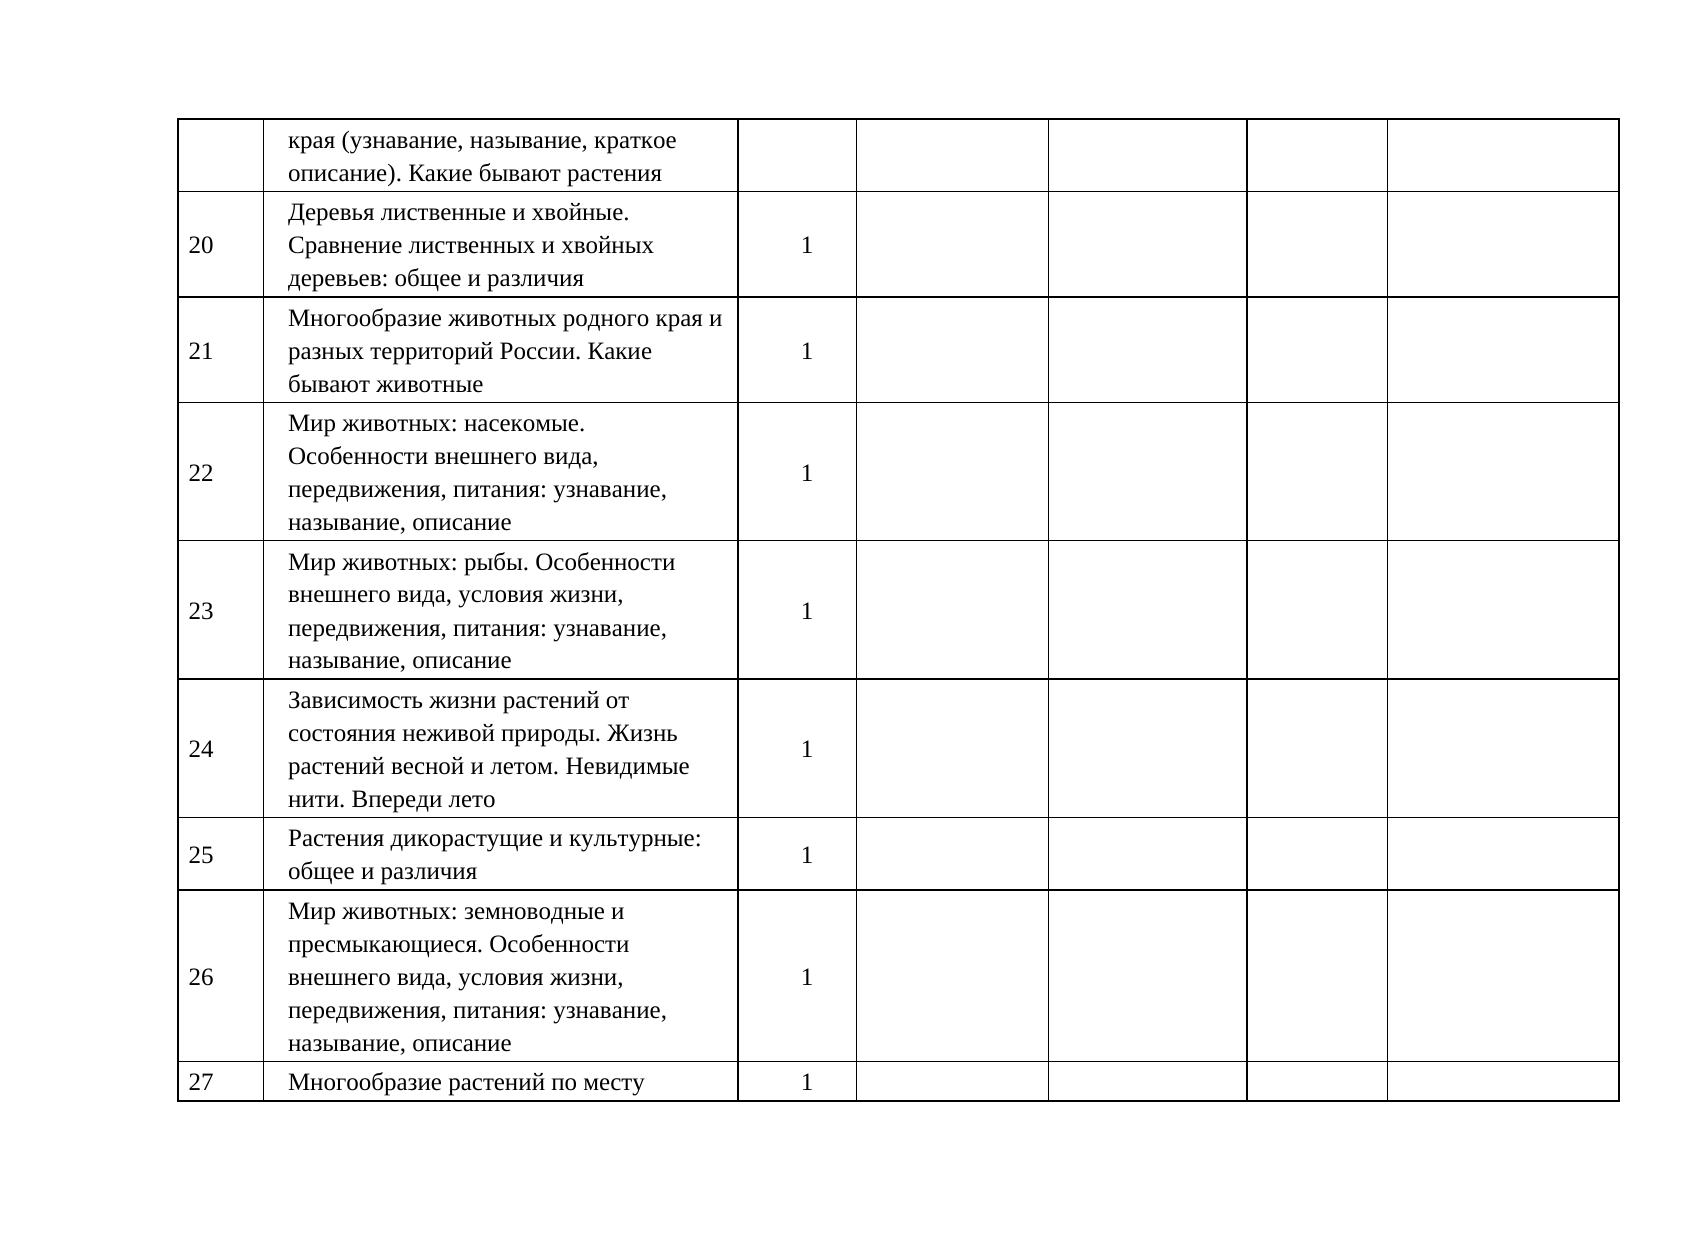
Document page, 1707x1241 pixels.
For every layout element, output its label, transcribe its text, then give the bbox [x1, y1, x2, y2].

table_cell 25 [179, 818, 263, 889]
table_cell [857, 192, 1048, 296]
table_cell Многообразие животных родного края и разных территорий России. Какие бывают животные [264, 298, 737, 401]
table_cell 27 [179, 1062, 263, 1100]
table_cell [1248, 541, 1387, 678]
table_cell [857, 298, 1048, 401]
table_cell [1248, 891, 1387, 1061]
table_cell [1049, 541, 1246, 678]
table_cell [1248, 403, 1387, 540]
table_cell [1049, 298, 1246, 401]
table_cell [1248, 192, 1387, 296]
table_cell Зависимость жизни растений от состояния неживой природы. Жизнь растений весной и летом. Невидимые нити. Впереди лето [264, 680, 737, 817]
table_cell Растения дикорастущие и культурные: общее и различия [264, 818, 737, 889]
table_cell [1388, 541, 1618, 678]
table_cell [264, 1062, 737, 1100]
table_cell [1388, 891, 1618, 1061]
table_cell 1 [739, 120, 856, 191]
table_cell [1248, 1062, 1387, 1100]
table_cell [1049, 680, 1246, 817]
table_cell [1248, 680, 1387, 817]
table_cell [1388, 680, 1618, 817]
table_cell Мир животных: рыбы. Особенности внешнего вида, условия жизни, передвижения, питания: узнавание, называние, описание [264, 541, 737, 678]
table_cell [857, 120, 1048, 191]
table_cell 22 [179, 403, 263, 540]
table_cell 24 [179, 680, 263, 817]
table_cell [857, 680, 1048, 817]
table_cell [1049, 1062, 1246, 1100]
table_cell [857, 403, 1048, 540]
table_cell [264, 120, 737, 191]
table_cell [857, 891, 1048, 1061]
table_cell Мир животных: насекомые. Особенности внешнего вида, передвижения, питания: узнавание, называние, описание [264, 403, 737, 540]
table_cell [1388, 298, 1618, 401]
table_cell [1049, 192, 1246, 296]
table_cell [1049, 403, 1246, 540]
table_cell 21 [179, 298, 263, 401]
table_cell [1388, 192, 1618, 296]
table_cell 19 [179, 120, 263, 191]
table_cell 1 [739, 1062, 856, 1100]
table_cell 23 [179, 541, 263, 678]
table_cell 20 [179, 192, 263, 296]
table_cell 1 [739, 192, 856, 296]
table_cell [1049, 120, 1246, 191]
table_cell [1248, 120, 1387, 191]
table_cell Деревья лиственные и хвойные. Сравнение лиственных и хвойных деревьев: общее и различия [264, 192, 737, 296]
table_cell [1248, 298, 1387, 401]
table_cell 26 [179, 891, 263, 1061]
table_cell Мир животных: земноводные и пресмыкающиеся. Особенности внешнего вида, условия жизни, передвижения, питания: узнавание, называние, описание [264, 891, 737, 1061]
table_cell 1 [739, 680, 856, 817]
table_cell 1 [739, 818, 856, 889]
table_cell [1049, 818, 1246, 889]
table_cell 1 [739, 298, 856, 401]
table_cell [857, 818, 1048, 889]
table_cell 1 [739, 891, 856, 1061]
table_cell 1 [739, 541, 856, 678]
table_cell [1388, 403, 1618, 540]
table_cell [1388, 818, 1618, 889]
table_cell [1248, 818, 1387, 889]
table_cell [1388, 120, 1618, 191]
table_cell [1388, 1062, 1618, 1100]
table_cell [857, 1062, 1048, 1100]
table_cell [857, 541, 1048, 678]
table_cell [1049, 891, 1246, 1061]
table_cell 1 [739, 403, 856, 540]
